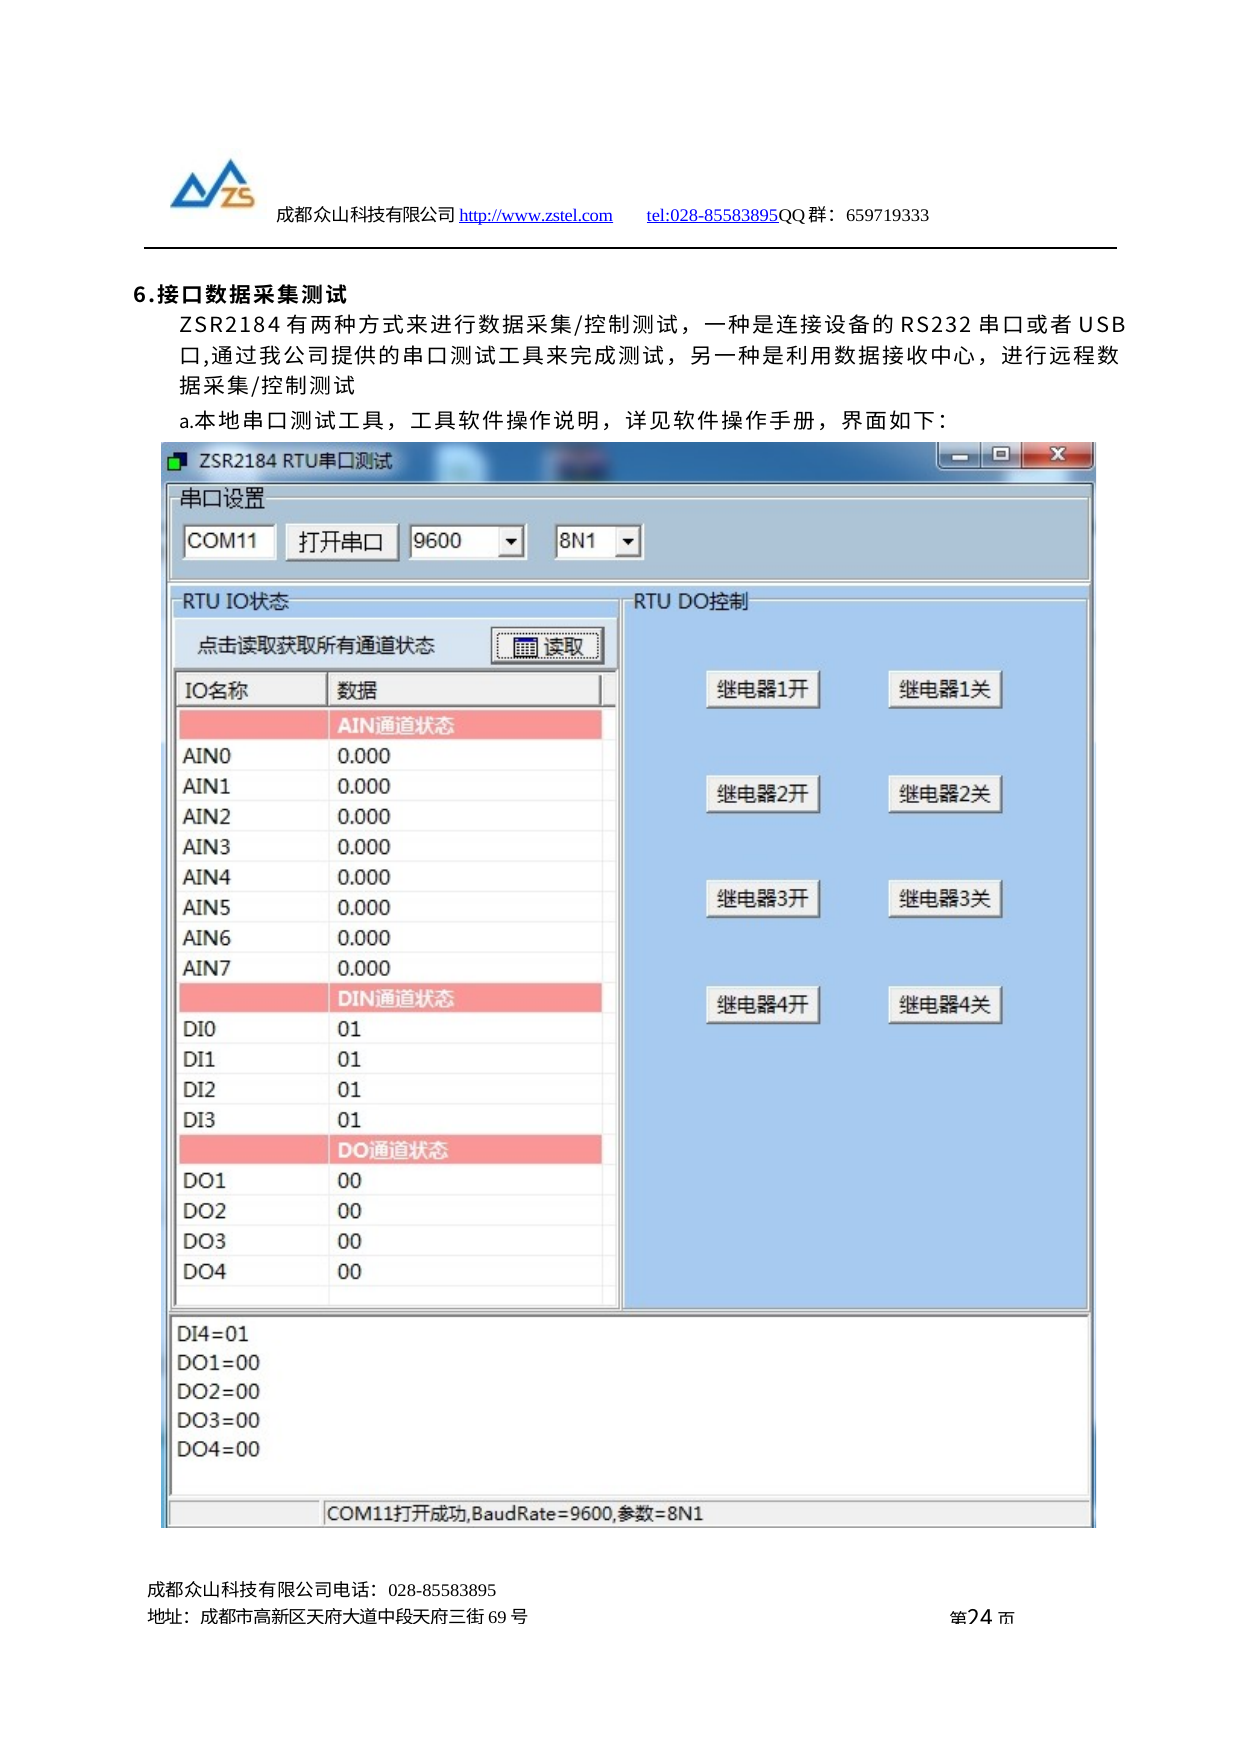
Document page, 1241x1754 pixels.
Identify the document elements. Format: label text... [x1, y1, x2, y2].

picture [161, 442, 1097, 1528]
text ZSR2184有两种方式来进行数据采集/控制测试，一种是连接设备的RS232串口或者USB口,通过我公司提供的串口测试工具来完成测试，另一种是利用数据接收中心，进行远程数据采集/控制测试 [179, 309, 1138, 399]
subtitle 6.接口数据采集测试 [133, 278, 1138, 309]
list 本地串口测试工具，工具软件操作说明，详见软件操作手册，界面如下： [179, 404, 1138, 434]
picture [169, 148, 267, 219]
